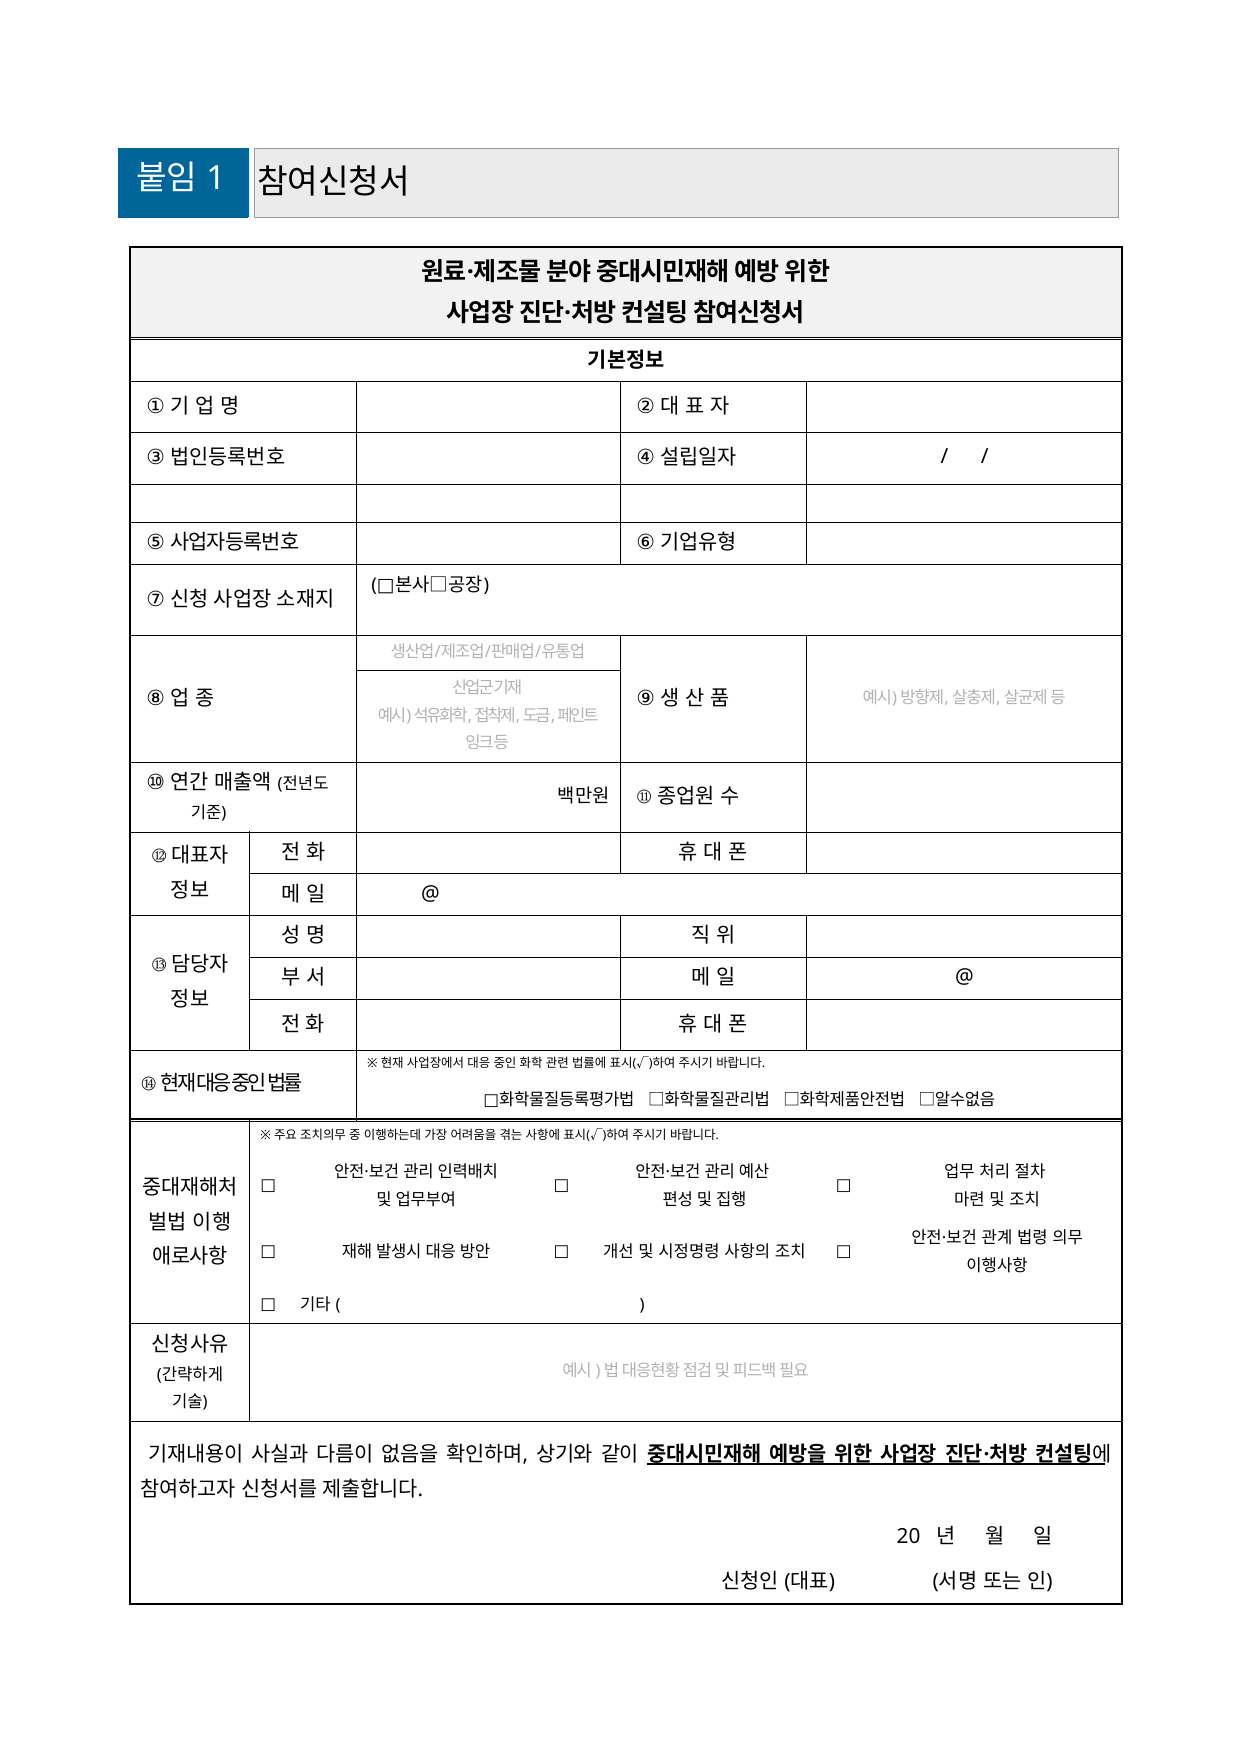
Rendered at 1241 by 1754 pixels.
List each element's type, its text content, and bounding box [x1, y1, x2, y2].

table_cell ⑨ 생 산 품 [621, 636, 806, 762]
table_cell [807, 916, 1121, 957]
table_cell ④ 설립일자 [621, 433, 806, 483]
table_cell 업무 처리 절차 마련 및 조치 [872, 1151, 1121, 1218]
table_cell 휴 대 폰 [621, 833, 806, 873]
table_cell 신청사유 (간략하게 기술) [131, 1324, 249, 1421]
table_cell □ [250, 1151, 289, 1218]
table_cell □ [250, 1218, 289, 1284]
table_cell [357, 833, 620, 873]
table_cell 휴 대 폰 [621, 1000, 806, 1050]
table_cell ⑦ 신청 사업장 소재지 [131, 565, 356, 634]
table_cell 예시) 방향제, 살충제, 살균제 등 [807, 636, 1121, 762]
table_cell ⑤ 사업자등록번호 [131, 523, 356, 564]
table_cell 재해 발생시 대응 방안 [289, 1218, 543, 1284]
table_cell ※ 현재 사업장에서 대응 중인 화학 관련 법률에 표시(√)하여 주시기 바랍니다. [357, 1051, 1121, 1079]
table_cell □ [250, 1284, 289, 1323]
table_cell @ [357, 874, 1121, 915]
table_header 붙임 1 [119, 149, 248, 217]
table_cell [357, 916, 620, 957]
table_cell [357, 523, 620, 564]
table_cell □화학물질등록평가법 □화학물질관리법 □화학제품안전법 □알수없음 [357, 1080, 1121, 1118]
table_cell / / [807, 433, 1121, 483]
table_cell ⑫대표자 정보 [131, 833, 249, 915]
table_cell 예시 ) 법 대응현황 점검 및 피드백 필요 [250, 1324, 1121, 1421]
table_cell ⑩ 연간 매출액 (전년도 기준) [131, 763, 356, 831]
table_cell ⑥ 기업유형 [621, 523, 806, 564]
table_header 참여신청서 [255, 149, 1118, 217]
table_cell □ [543, 1151, 583, 1218]
table_cell 백만원 [357, 763, 620, 831]
table_header [249, 148, 254, 217]
table_cell [807, 1000, 1121, 1050]
table_cell 전 화 [250, 1000, 356, 1050]
table_cell [131, 485, 356, 522]
table_cell 안전·보건 관계 법령 의무 이행사항 [872, 1218, 1121, 1284]
table_cell 생산업/제조업/판매업/유통업 [357, 636, 620, 670]
table_cell [807, 382, 1121, 432]
table_header 원료·제조물 분야 중대시민재해 예방 위한 사업장 진단·처방 컨설팅 참여신청서 [131, 248, 1121, 337]
table_cell [807, 485, 1121, 522]
table_cell 성 명 [250, 916, 356, 957]
table_cell 메 일 [250, 874, 356, 915]
table_cell 개선 및 시정명령 사항의 조치 [584, 1218, 825, 1284]
table_cell □ [543, 1218, 583, 1284]
table_cell [357, 958, 620, 998]
table_cell [357, 433, 620, 483]
table_cell ⑪ 종업원 수 [621, 763, 806, 831]
table_cell [357, 1000, 620, 1050]
table_cell 전 화 [250, 833, 356, 873]
table_cell 중대재해처벌법 이행 애로사항 [131, 1122, 249, 1323]
table_cell 직 위 [621, 916, 806, 957]
table_cell 부 서 [250, 958, 356, 998]
table_cell ⑧ 업 종 [131, 636, 356, 762]
table_cell 안전·보건 관리 인력배치 및 업무부여 [289, 1151, 543, 1218]
table_cell ⑭현재 대응 중인 법률 [131, 1051, 356, 1118]
table_cell 기본정보 [131, 340, 1121, 381]
table_cell [807, 523, 1121, 564]
table_cell ③ 법인등록번호 [131, 433, 356, 483]
table_cell ② 대 표 자 [621, 382, 806, 432]
table_cell 안전·보건 관리 예산 편성 및 집행 [584, 1151, 825, 1218]
table_cell [357, 382, 620, 432]
table_cell 메 일 [621, 958, 806, 998]
table_cell [357, 485, 620, 522]
table_cell 산업군 기재 예시) 석유화학, 접착제, 도금, 페인트 잉크 등 [357, 671, 620, 762]
table_cell ① 기 업 명 [131, 382, 356, 432]
table_cell ※ 주요 조치의무 중 이행하는데 가장 어려움을 겪는 사항에 표시(√)하여 주시기 바랍니다. [250, 1122, 1121, 1151]
table_cell ⑬담당자 정보 [131, 916, 249, 1050]
table_cell □ [825, 1151, 872, 1218]
table_cell (□본사□공장) [357, 565, 1121, 634]
table_cell □ [825, 1218, 872, 1284]
table_cell @ [807, 958, 1121, 998]
table_cell [807, 763, 1121, 831]
table_cell [807, 833, 1121, 873]
table_cell 기타 ( ) [289, 1284, 1121, 1323]
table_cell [131, 1422, 1121, 1603]
table_cell [621, 485, 806, 522]
